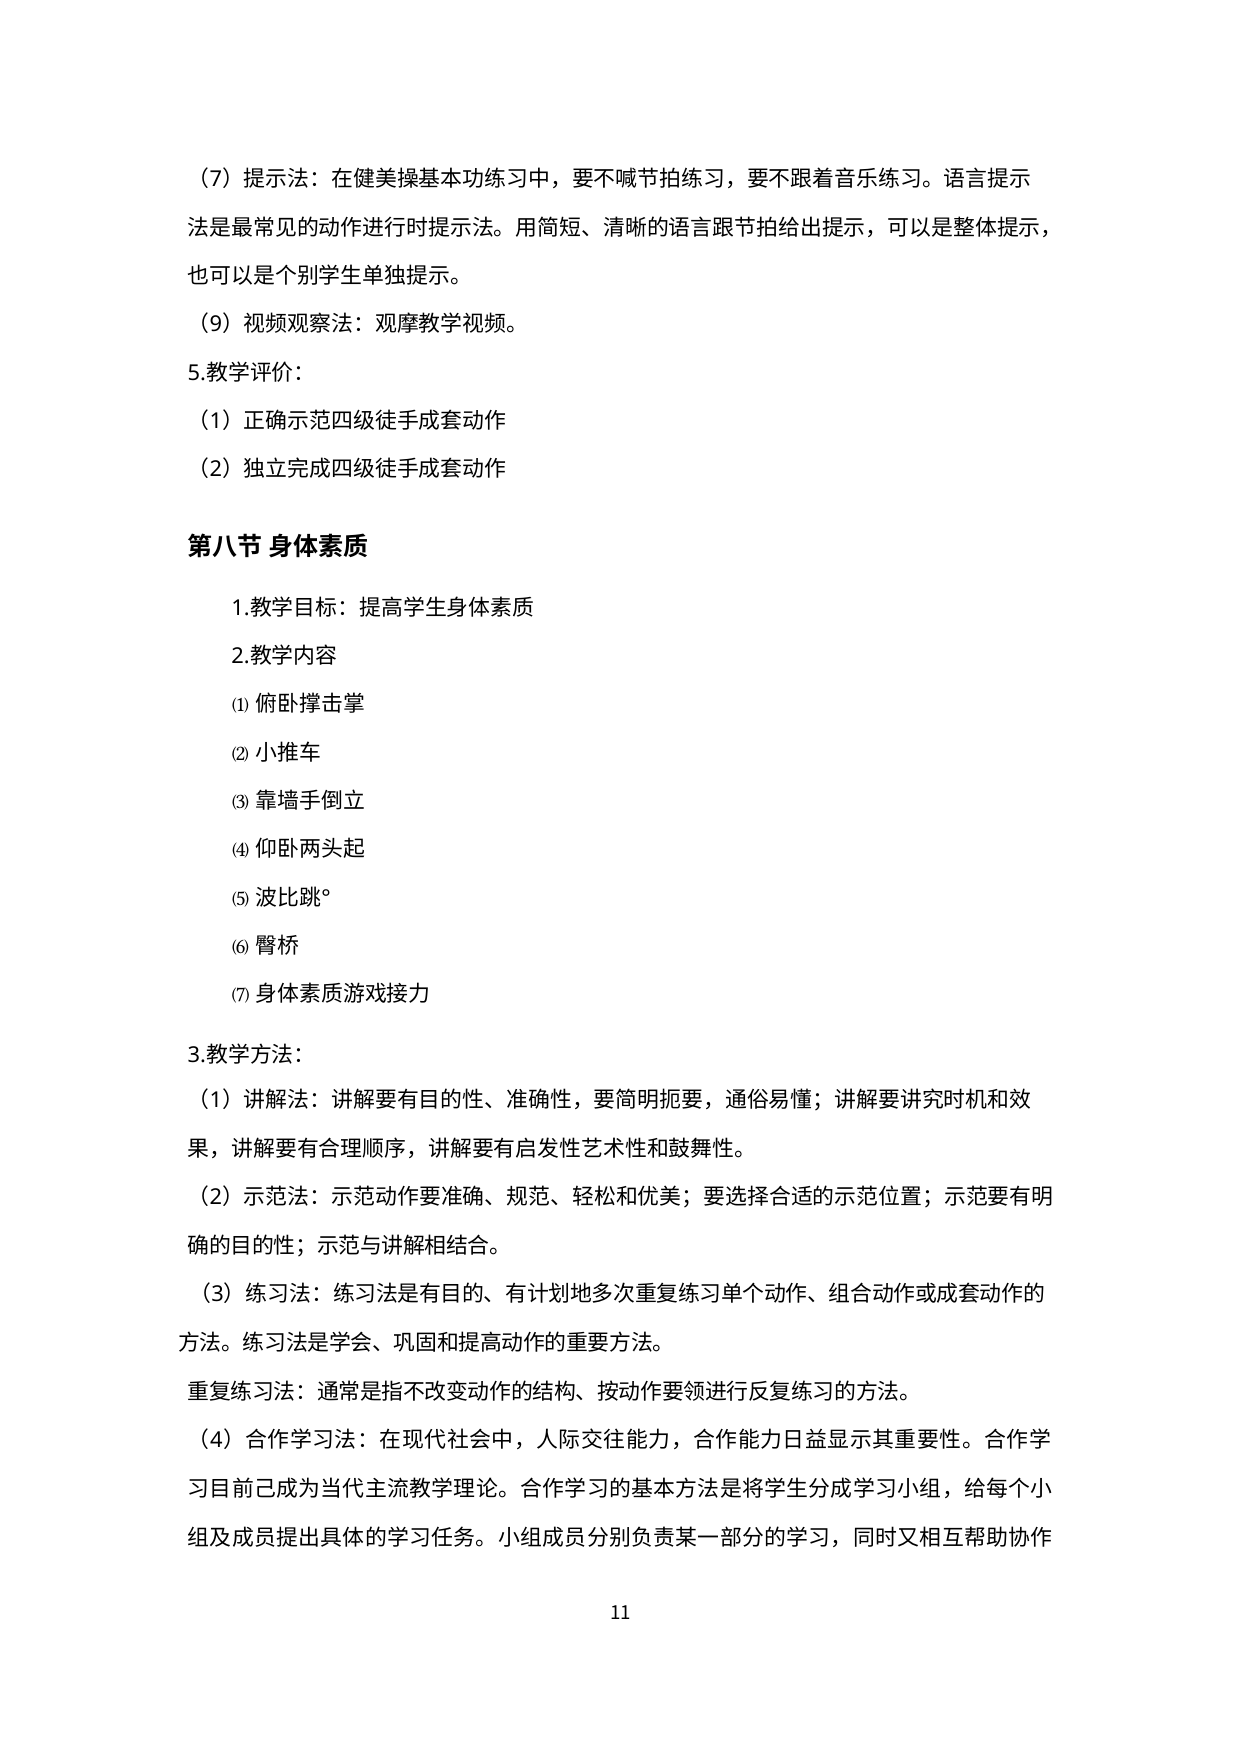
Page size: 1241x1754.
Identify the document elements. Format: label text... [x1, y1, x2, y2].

text 5.教学评价： [187, 354, 1053, 387]
text ⑹ 臀桥 [187, 928, 1053, 960]
text （1）正确示范四级徒手成套动作 [187, 403, 1053, 435]
text 3.教学方法： [187, 1037, 1053, 1069]
text （9）视频观察法：观摩教学视频。 [187, 306, 1053, 339]
text ⑸ 波比跳° [187, 879, 1053, 912]
text 2.教学内容 [231, 638, 1053, 670]
text 重复练习法：通常是指不改变动作的结构、按动作要领进行反复练习的方法。 [187, 1373, 1053, 1406]
text ⑶ 靠墙手倒立 [187, 783, 1053, 815]
text 第八节 身体素质 [187, 512, 1053, 577]
text ⑷ 仰卧两头起 [187, 831, 1053, 864]
text （2）独立完成四级徒手成套动作 [187, 451, 1053, 484]
text （2）示范法：示范动作要准确、规范、轻松和优美；要选择合适的示范位置；示范要有明确的目的性；示范与讲解相结合。 [187, 1179, 1053, 1260]
text ⑺ 身体素质游戏接力 [231, 976, 1053, 1009]
text （3）练习法：练习法是有目的、有计划地多次重复练习单个动作、组合动作或成套动作的方法。练习法是学会、巩固和提高动作的重要方法。 [178, 1276, 1053, 1357]
text （1）讲解法：讲解要有目的性、准确性，要简明扼要，通俗易懂；讲解要讲究时机和效果，讲解要有合理顺序，讲解要有启发性艺术性和鼓舞性。 [187, 1082, 1053, 1163]
text ⑴ 俯卧撑击掌 [187, 686, 1053, 719]
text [187, 1422, 1053, 1552]
text （7）提示法：在健美操基本功练习中，要不喊节拍练习，要不跟着音乐练习。语言提示法是最常见的动作进行时提示法。用简短、清晰的语言跟节拍给出提示，可以是整体提示，也可以是个别学生单独提示。 [187, 160, 1053, 290]
text 1.教学目标：提高学生身体素质 [187, 589, 1053, 622]
text ⑵ 小推车 [187, 734, 1053, 767]
